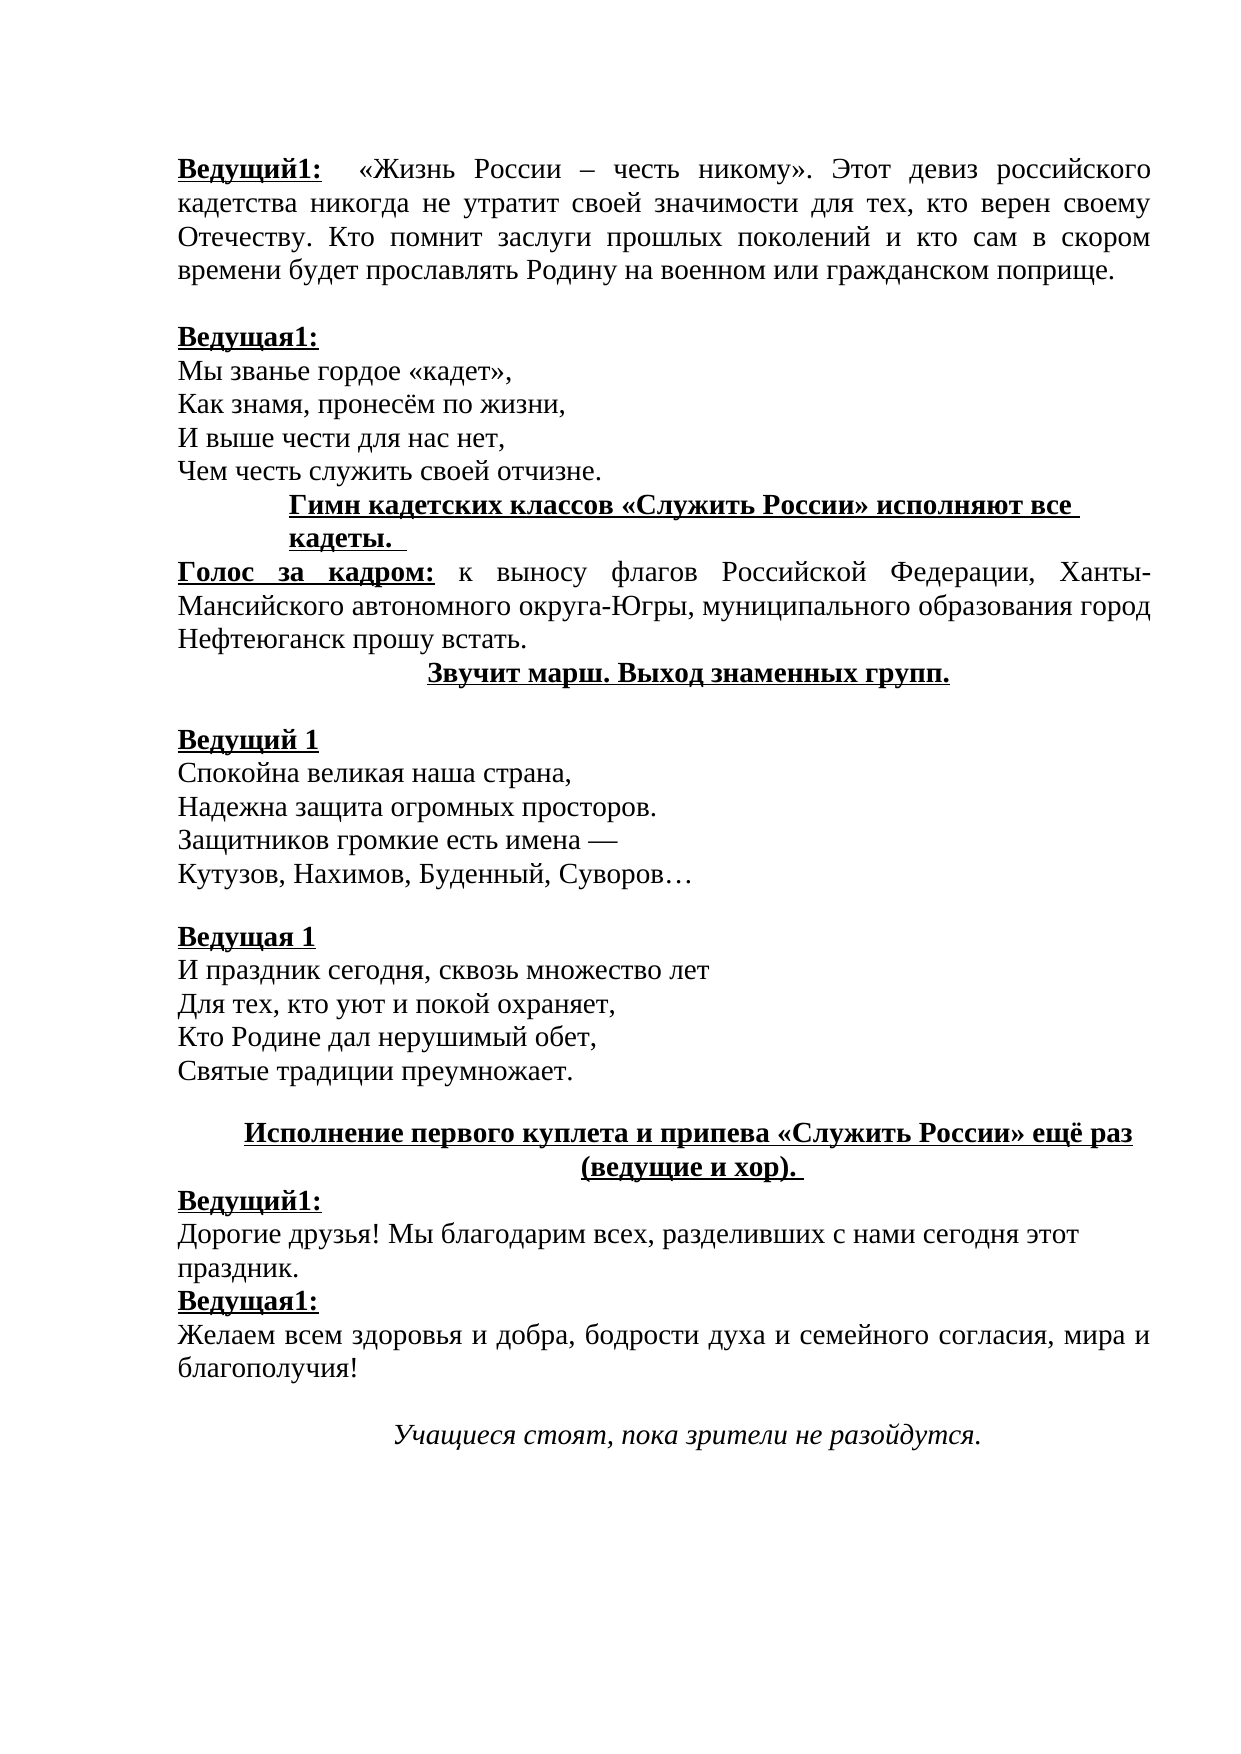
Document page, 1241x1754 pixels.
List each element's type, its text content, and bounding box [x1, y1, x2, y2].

text Ведущий 1 [177, 722, 1152, 755]
text Учащиеся стоят, пока зрители не разойдутся. [225, 1417, 1152, 1451]
text Звучит марш. Выход знаменных групп. [225, 655, 1152, 688]
text И праздник сегодня, сквозь множество лет Для тех, кто уют и покой охраняет, Кто Родине дал нерушимый обет, Святые традиции преумножает. [177, 952, 1152, 1086]
text Ведущая 1 [177, 919, 1152, 952]
text Гимн кадетских классов «Служить России» исполняют все кадеты. [289, 487, 1152, 554]
text Ведущий1: [177, 1183, 1152, 1216]
text Исполнение первого куплета и припева «Служить России» ещё раз (ведущие и хор). [225, 1116, 1152, 1183]
text Ведущая1: [177, 1283, 1152, 1317]
text Ведущая1: [177, 319, 1152, 353]
text Голос за кадром: к выносу флагов Российской Федерации, Ханты-Мансийского автономного округа-Югры, муниципального образования город Нефтеюганск прошу встать. [177, 554, 1152, 655]
text Спокойна великая наша страна, Надежна защита огромных просторов. Защитников громкие есть имена — Кутузов, Нахимов, Буденный, Суворов… [177, 755, 1152, 889]
text Желаем всем здоровья и добра, бодрости духа и семейного согласия, мира и благополучия! [177, 1317, 1152, 1384]
text Мы званье гордое «кадет», Как знамя, пронесём по жизни, И выше чести для нас нет, Чем честь служить своей отчизне. [177, 353, 1152, 487]
text Дорогие друзья! Мы благодарим всех, разделивших с нами сегодня этот праздник. [177, 1216, 1152, 1283]
text Ведущий1: «Жизнь России – честь никому». Этот девиз российского кадетства никогда не утратит своей значимости для тех, кто верен своему Отечеству. Кто помнит заслуги прошлых поколений и кто сам в скором времени будет прославлять Родину на военном или гражданском поприще. [177, 152, 1152, 286]
